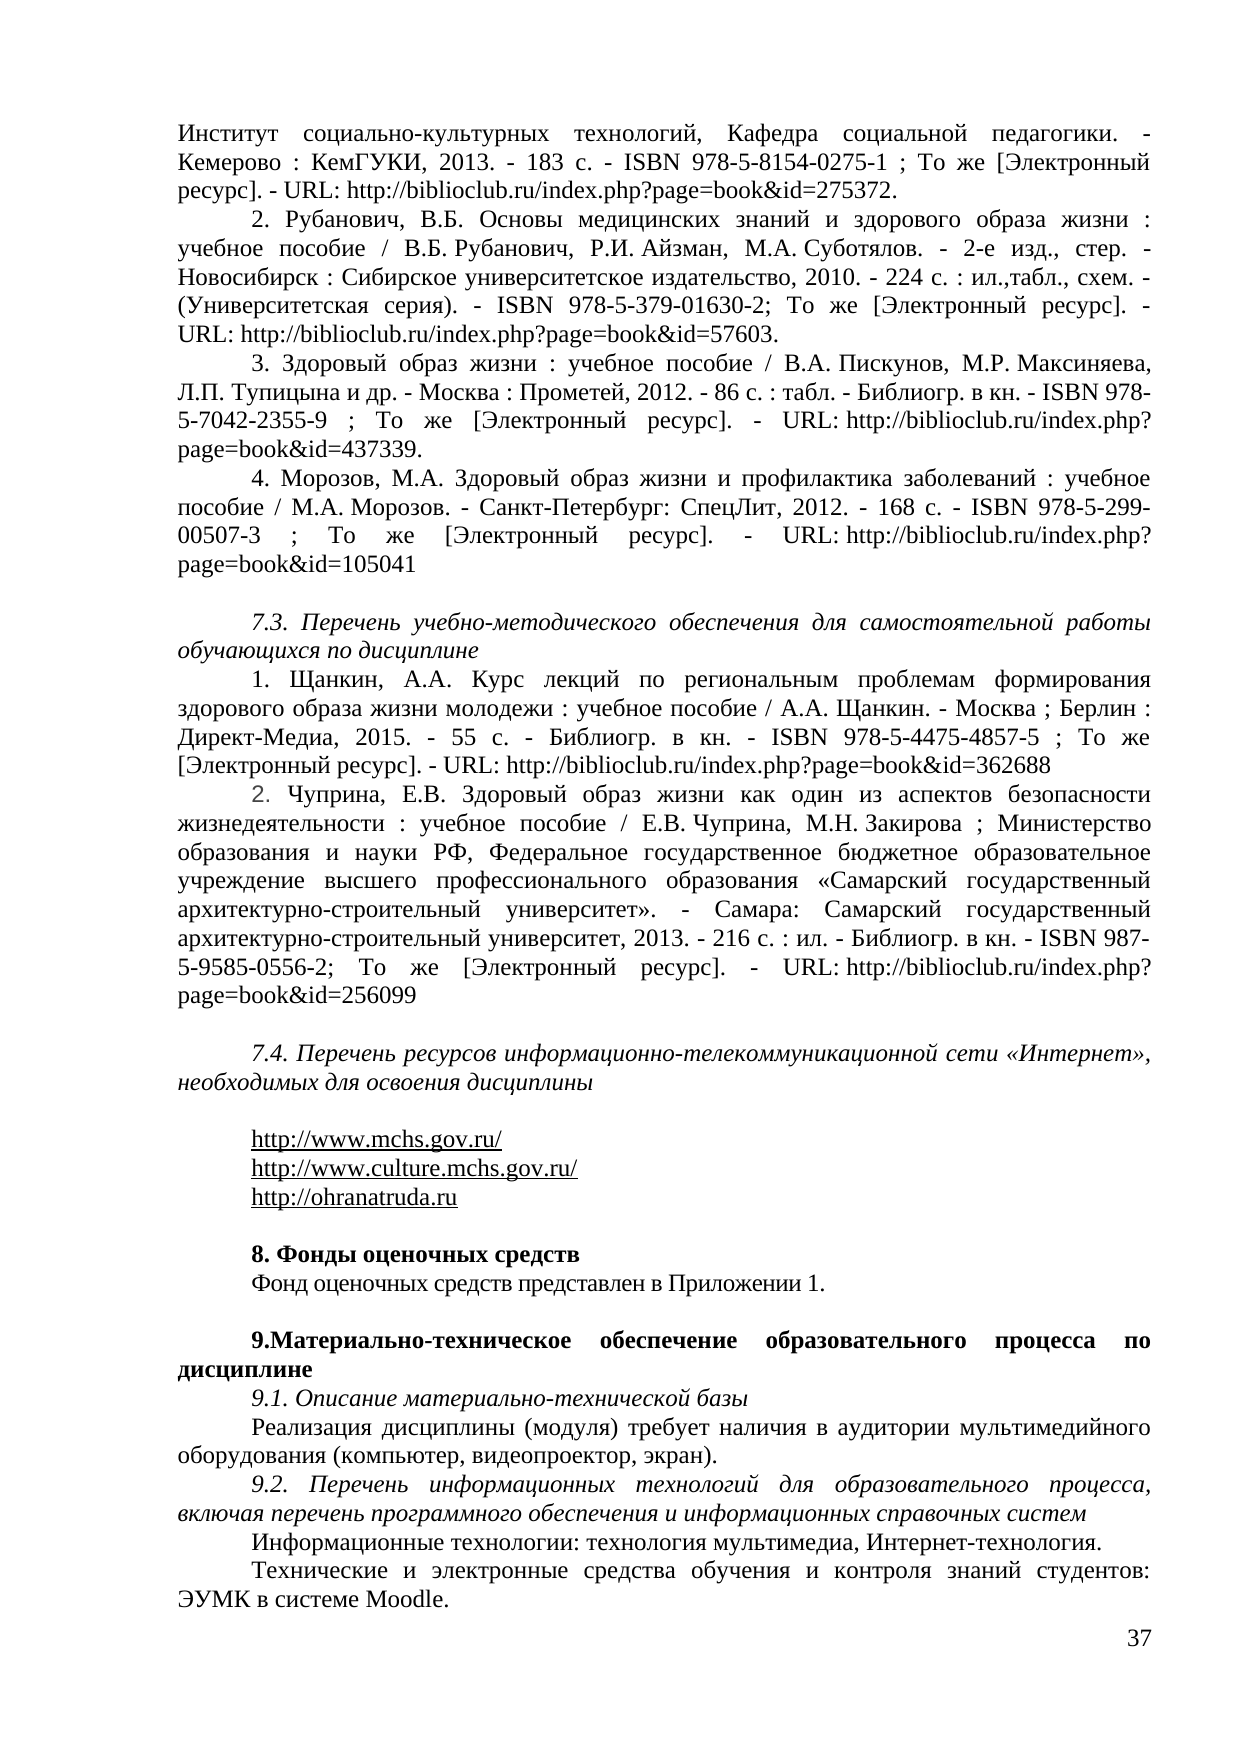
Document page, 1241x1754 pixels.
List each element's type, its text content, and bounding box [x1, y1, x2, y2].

text 2. Рубанович, В.Б. Основы медицинских знаний и здорового образа жизни : учебное пособие / В.Б. Рубанович, Р.И. Айзман, М.А. Суботялов. - 2-е изд., стер. - Новосибирск : Сибирское университетское издательство, 2010. - 224 с. : ил.,табл., схем. - (Университетская серия). - ISBN 978-5-379-01630-2; То же [Электронный ресурс]. - URL: http://biblioclub.ru/index.php?page=book&id=57603. [177, 204, 1152, 348]
text 4. Морозов, М.А. Здоровый образ жизни и профилактика заболеваний : учебное пособие / М.А. Морозов. - Санкт-Петербург: СпецЛит, 2012. - 168 с. - ISBN 978-5-299-00507-3 ; То же [Электронный ресурс]. - URL: http://biblioclub.ru/index.php?page=book&id=105041 [177, 463, 1152, 578]
text 1. Щанкин, А.А. Курс лекций по региональным проблемам формирования здорового образа жизни молодежи : учебное пособие / А.А. Щанкин. - Москва ; Берлин : Директ-Медиа, 2015. - 55 с. - Библиогр. в кн. - ISBN 978-5-4475-4857-5 ; То же [Электронный ресурс]. - URL: http://biblioclub.ru/index.php?page=book&id=362688 [177, 664, 1152, 779]
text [177, 118, 1152, 204]
text Информационные технологии: технология мультимедиа, Интернет-технология. [177, 1527, 1152, 1556]
text 8. Фонды оценочных средств [177, 1239, 1152, 1268]
text Фонд оценочных средств представлен в Приложении 1. [177, 1268, 1152, 1297]
text 2. Чуприна, Е.В. Здоровый образ жизни как один из аспектов безопасности жизнедеятельности : учебное пособие / Е.В. Чуприна, М.Н. Закирова ; Министерство образования и науки РФ, Федеральное государственное бюджетное образовательное учреждение высшего профессионального образования «Самарский государственный архитектурно-строительный университет». - Самара: Самарский государственный архитектурно-строительный университет, 2013. - 216 с. : ил. - Библиогр. в кн. - ISBN 987-5-9585-0556-2; То же [Электронный ресурс]. - URL: http://biblioclub.ru/index.php?page=book&id=256099 [177, 779, 1152, 1009]
text Реализация дисциплины (модуля) требует наличия в аудитории мультимедийного оборудования (компьютер, видеопроектор, экран). [177, 1412, 1152, 1469]
text Технические и электронные средства обучения и контроля знаний студентов: ЭУМК в системе Moodle. [177, 1556, 1152, 1613]
text 7.3. Перечень учебно-методического обеспечения для самостоятельной работы обучающихся по дисциплине [177, 607, 1152, 664]
text http://www.culture.mchs.gov.ru/ [177, 1153, 1152, 1182]
text http://ohranatruda.ru [177, 1182, 1152, 1211]
text http://www.mchs.gov.ru/ [177, 1124, 1152, 1153]
text 9.2. Перечень информационных технологий для образовательного процесса, включая перечень программного обеспечения и информационных справочных систем [177, 1469, 1152, 1527]
text 9.1. Описание материально-технической базы [177, 1383, 1152, 1412]
text 9.Материально-техническое обеспечение образовательного процесса по дисциплине [177, 1326, 1152, 1383]
text 7.4. Перечень ресурсов информационно-телекоммуникационной сети «Интернет», необходимых для освоения дисциплины [177, 1038, 1152, 1096]
text 3. Здоровый образ жизни : учебное пособие / В.А. Пискунов, М.Р. Максиняева, Л.П. Тупицына и др. - Москва : Прометей, 2012. - 86 с. : табл. - Библиогр. в кн. - ISBN 978-5-7042-2355-9 ; То же [Электронный ресурс]. - URL: http://biblioclub.ru/index.php?page=book&id=437339. [177, 348, 1152, 463]
